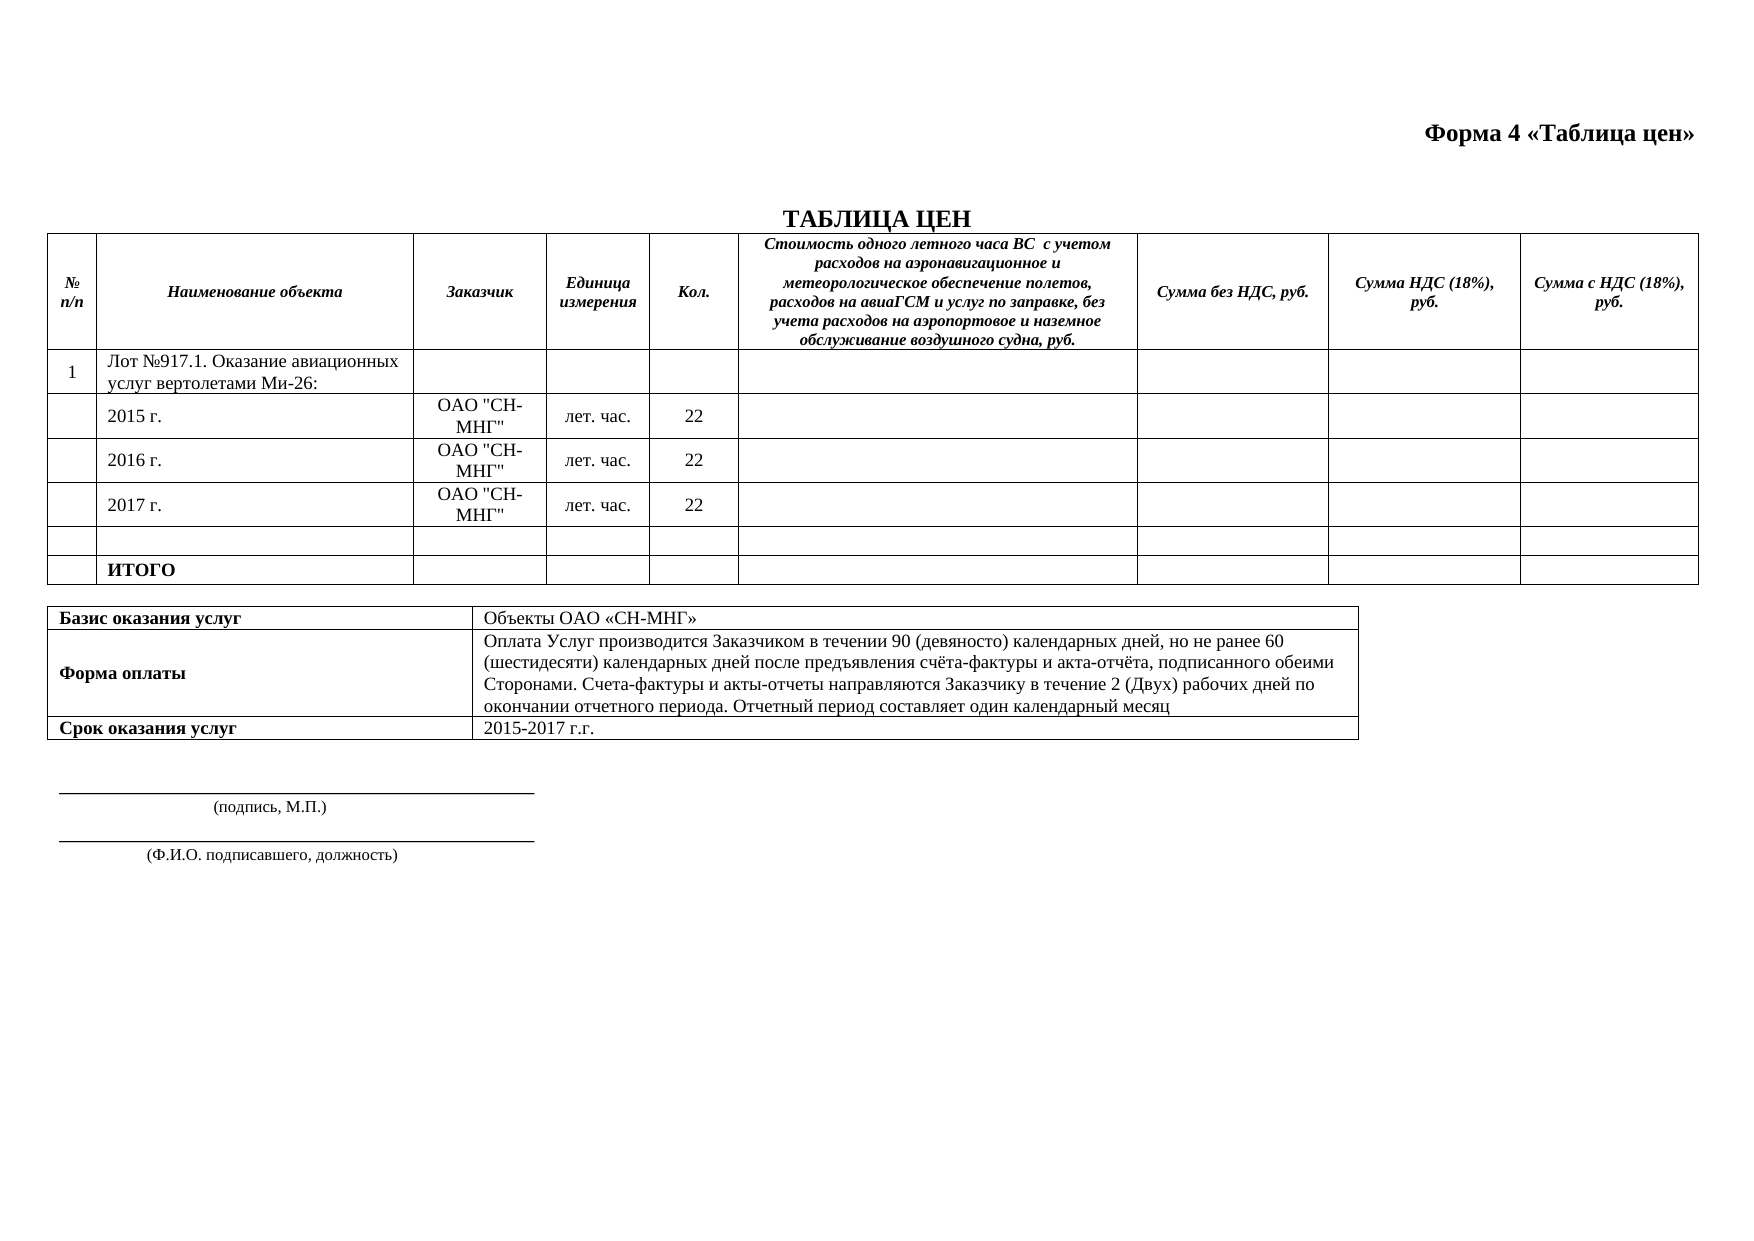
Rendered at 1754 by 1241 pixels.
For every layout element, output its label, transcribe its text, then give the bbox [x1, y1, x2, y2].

table_cell [1329, 350, 1520, 393]
table_cell [1329, 394, 1520, 437]
table_cell ИТОГО [97, 556, 413, 583]
table_cell [414, 527, 546, 555]
table_cell [1521, 556, 1698, 583]
table_cell [414, 350, 546, 393]
table_cell лет. час. [547, 483, 649, 526]
table_cell [48, 527, 96, 555]
table_cell [547, 556, 649, 583]
table_header Объекты ОАО «СН-МНГ» [473, 607, 1358, 629]
table_cell [650, 527, 738, 555]
table_cell [1138, 556, 1328, 583]
table_cell [1329, 556, 1520, 583]
text ______________________________________ [59, 768, 1695, 797]
table_cell [739, 439, 1137, 482]
table_cell [1521, 439, 1698, 482]
table_cell 2015 г. [97, 394, 413, 437]
table_cell [739, 394, 1137, 437]
table_cell Форма оплаты [48, 630, 472, 716]
table_header № п/п [48, 234, 96, 349]
table_cell 2016 г. [97, 439, 413, 482]
table_cell [1138, 483, 1328, 526]
table_cell [48, 439, 96, 482]
table_cell [650, 556, 738, 583]
table_cell [1521, 483, 1698, 526]
table_cell [97, 527, 413, 555]
table_cell [1521, 527, 1698, 555]
table_cell 22 [650, 394, 738, 437]
table_header Сумма с НДС (18%), руб. [1521, 234, 1698, 349]
table_cell [1521, 350, 1698, 393]
table_cell [739, 556, 1137, 583]
table_header Базис оказания услуг [48, 607, 472, 629]
table_cell 22 [650, 483, 738, 526]
table_cell [739, 483, 1137, 526]
table_cell лет. час. [547, 439, 649, 482]
table_cell ОАО "СН-МНГ" [414, 483, 546, 526]
text ______________________________________ [59, 816, 1695, 845]
table_cell 1 [48, 350, 96, 393]
table_header Единица измерения [547, 234, 649, 349]
table_cell [1329, 483, 1520, 526]
text (Ф.И.О. подписавшего, должность) [59, 845, 1695, 864]
table_cell [1138, 527, 1328, 555]
table_cell [739, 527, 1137, 555]
table_cell лет. час. [547, 394, 649, 437]
table_cell [48, 483, 96, 526]
table_cell 2017 г. [97, 483, 413, 526]
table_header Сумма без НДС, руб. [1138, 234, 1328, 349]
table_cell ОАО "СН-МНГ" [414, 439, 546, 482]
table_cell [1138, 439, 1328, 482]
table_cell Оплата Услуг производится Заказчиком в течении 90 (девяносто) календарных дней, но не ранее 60 (шестидесяти) календарных дней после предъявления счёта-фактуры и акта-отчёта, подписанного обеими Сторонами. Счета-фактуры и акты-отчеты направляются Заказчику в течение 2 (Двух) рабочих дней по окончании отчетного периода. Отчетный период составляет один календарный месяц [473, 630, 1358, 716]
table_cell [1329, 527, 1520, 555]
table_cell [739, 350, 1137, 393]
text Форма 4 «Таблица цен» [59, 118, 1695, 147]
table_cell [414, 556, 546, 583]
text ТАБЛИЦА ЦЕН [59, 204, 1695, 233]
table_cell [48, 394, 96, 437]
table_cell 22 [650, 439, 738, 482]
table_header Кол. [650, 234, 738, 349]
table_cell [1521, 394, 1698, 437]
table_cell ОАО "СН-МНГ" [414, 394, 546, 437]
table_cell [650, 350, 738, 393]
table_cell [48, 556, 96, 583]
table_cell [1138, 350, 1328, 393]
table_cell Срок оказания услуг [48, 717, 472, 739]
table_header Заказчик [414, 234, 546, 349]
table_header Сумма НДС (18%), руб. [1329, 234, 1520, 349]
table_cell [1138, 394, 1328, 437]
table_cell [547, 350, 649, 393]
table_header Наименование объекта [97, 234, 413, 349]
table_cell Лот №917.1. Оказание авиационных услуг вертолетами Ми-26: [97, 350, 413, 393]
text (подпись, М.П.) [59, 797, 1695, 816]
table_cell [547, 527, 649, 555]
table_cell 2015-2017 г.г. [473, 717, 1358, 739]
table_header Стоимость одного летного часа ВС с учетом расходов на аэронавигационное и метеорологическое обеспечение полетов, расходов на авиаГСМ и услуг по заправке, без учета расходов на аэропортовое и наземное обслуживание воздушного судна, руб. [739, 234, 1137, 349]
table_cell [1329, 439, 1520, 482]
